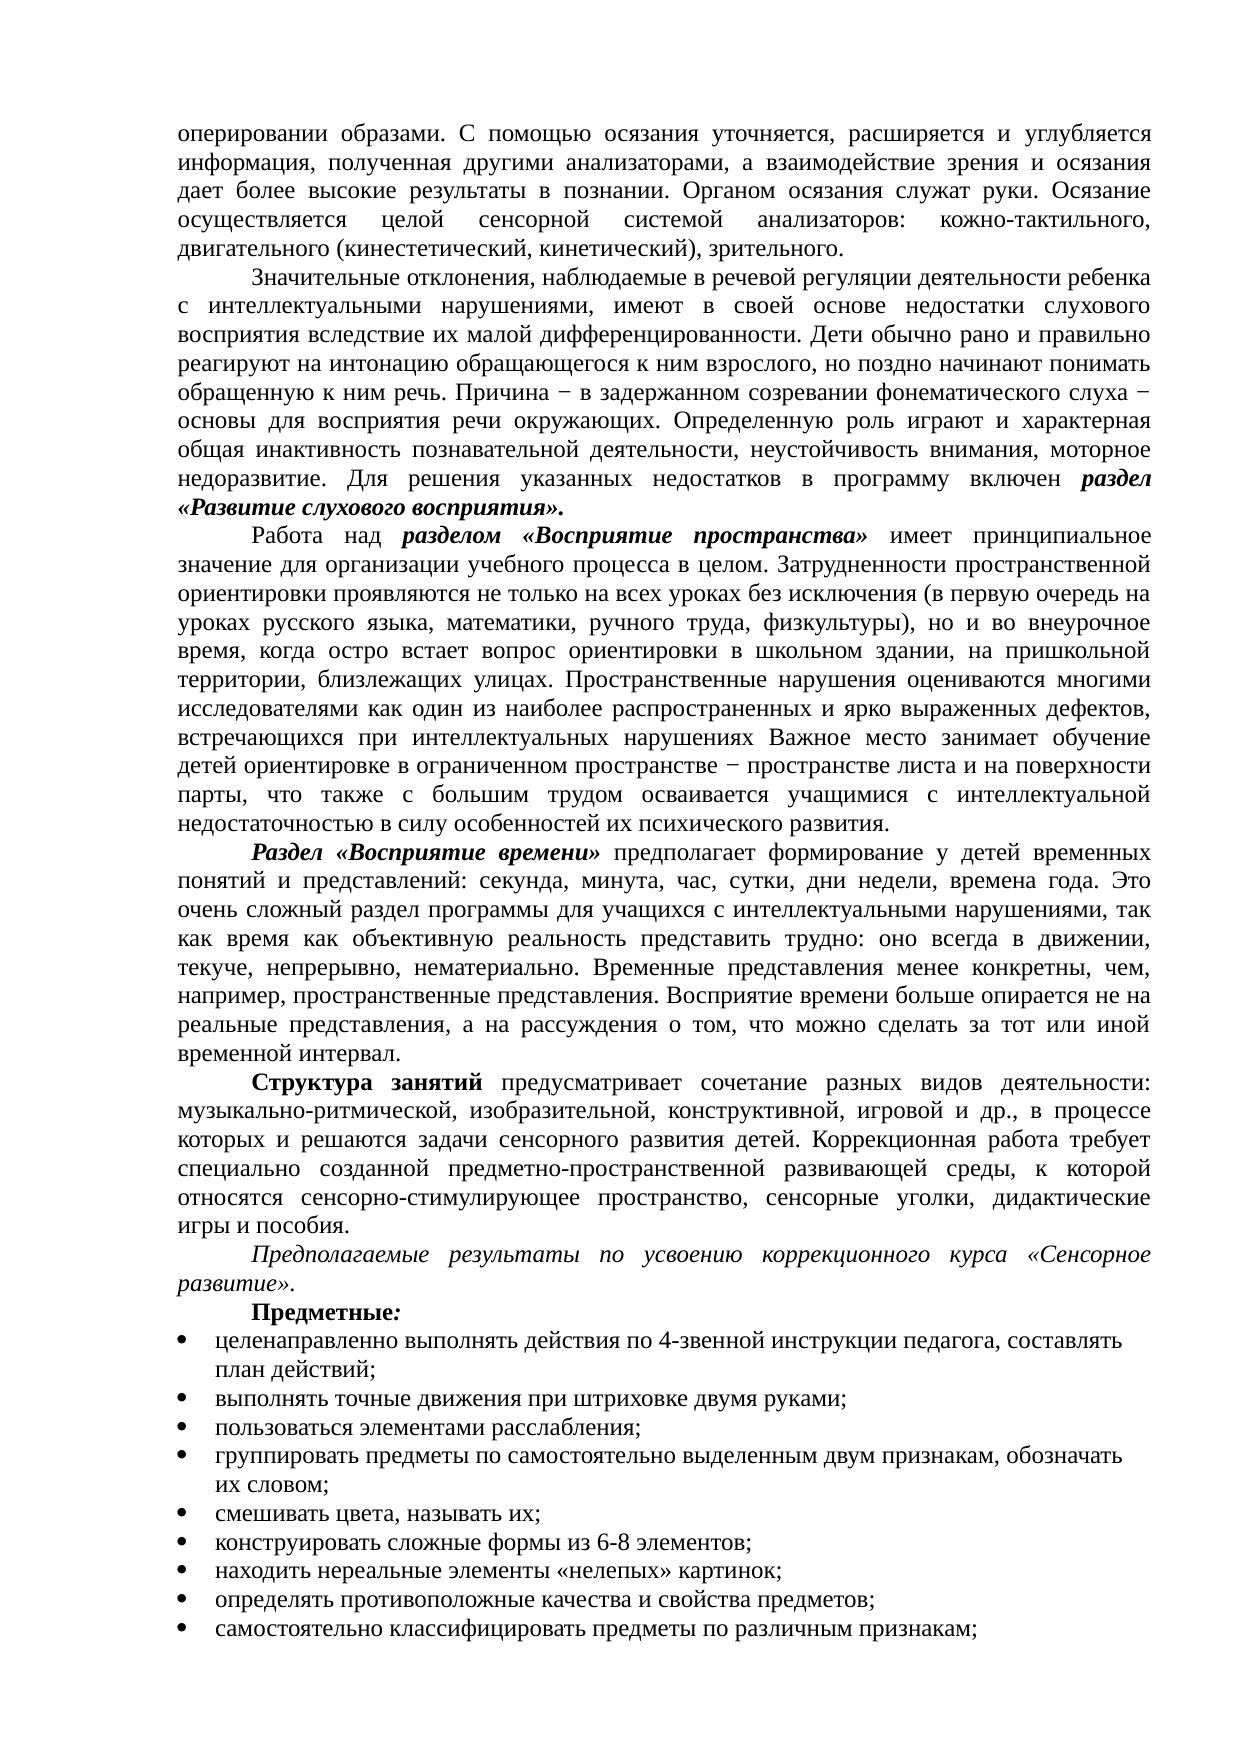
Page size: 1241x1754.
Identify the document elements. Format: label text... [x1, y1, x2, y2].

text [177, 118, 1152, 262]
text Предметные: [177, 1297, 1152, 1326]
list целенаправленно выполнять действия по 4-звенной инструкции педагога, составлять план действий; [177, 1326, 1152, 1383]
list группировать предметы по самостоятельно выделенным двум признакам, обозначать их словом; [177, 1441, 1152, 1498]
text Раздел «Восприятие времени» предполагает формирование у детей временных понятий и представлений: секунда, минута, час, сутки, дни недели, времена года. Это очень сложный раздел программы для учащихся с интеллектуальными нарушениями, так как время как объективную реальность представить трудно: оно всегда в движении, текуче, непрерывно, нематериально. Временные представления менее конкретны, чем, например, пространственные представления. Восприятие времени больше опирается не на реальные представления, а на рассуждения о том, что можно сделать за тот или иной временной интервал. [177, 837, 1152, 1067]
list выполнять точные движения при штриховке двумя руками; [177, 1383, 1152, 1412]
list определять противоположные качества и свойства предметов; [177, 1584, 1152, 1613]
text Работа над разделом «Восприятие пространства» имеет принципиальное значение для организации учебного процесса в целом. Затрудненности пространственной ориентировки проявляются не только на всех уроках без исключения (в первую очередь на уроках русского языка, математики, ручного труда, физкультуры), но и во внеурочное время, когда остро встает вопрос ориентировки в школьном здании, на пришкольной территории, близлежащих улицах. Пространственные нарушения оцениваются многими исследователями как один из наиболее распространенных и ярко выраженных дефектов, встречающихся при интеллектуальных нарушениях Важное место занимает обучение детей ориентировке в ограниченном пространстве − пространстве листа и на поверхности парты, что также с большим трудом осваивается учащимися с интеллектуальной недостаточностью в силу особенностей их психического развития. [177, 521, 1152, 837]
text Предполагаемые результаты по усвоению коррекционного курса «Сенсорное развитие». [177, 1239, 1152, 1297]
list конструировать сложные формы из 6-8 элементов; [177, 1527, 1152, 1556]
list самостоятельно классифицировать предметы по различным признакам; [177, 1613, 1152, 1642]
list пользоваться элементами расслабления; [177, 1412, 1152, 1441]
text Структура занятий предусматривает сочетание разных видов деятельности: музыкально-ритмической, изобразительной, конструктивной, игровой и др., в процессе которых и решаются задачи сенсорного развития детей. Коррекционная работа требует специально созданной предметно-пространственной развивающей среды, к которой относятся сенсорно-стимулирующее пространство, сенсорные уголки, дидактические игры и пособия. [177, 1067, 1152, 1239]
text Значительные отклонения, наблюдаемые в речевой регуляции деятельности ребенка с интеллектуальными нарушениями, имеют в своей основе недостатки слухового восприятия вследствие их малой дифференцированности. Дети обычно рано и правильно реагируют на интонацию обращающегося к ним взрослого, но поздно начинают понимать обращенную к ним речь. Причина − в задержанном созревании фонематического слуха − основы для восприятия речи окружающих. Определенную роль играют и характерная общая инактивность познавательной деятельности, неустойчивость внимания, моторное недоразвитие. Для решения указанных недостатков в программу включен раздел «Развитие слухового восприятия». [177, 262, 1152, 521]
list находить нереальные элементы «нелепых» картинок; [177, 1556, 1152, 1584]
list смешивать цвета, называть их; [177, 1498, 1152, 1527]
